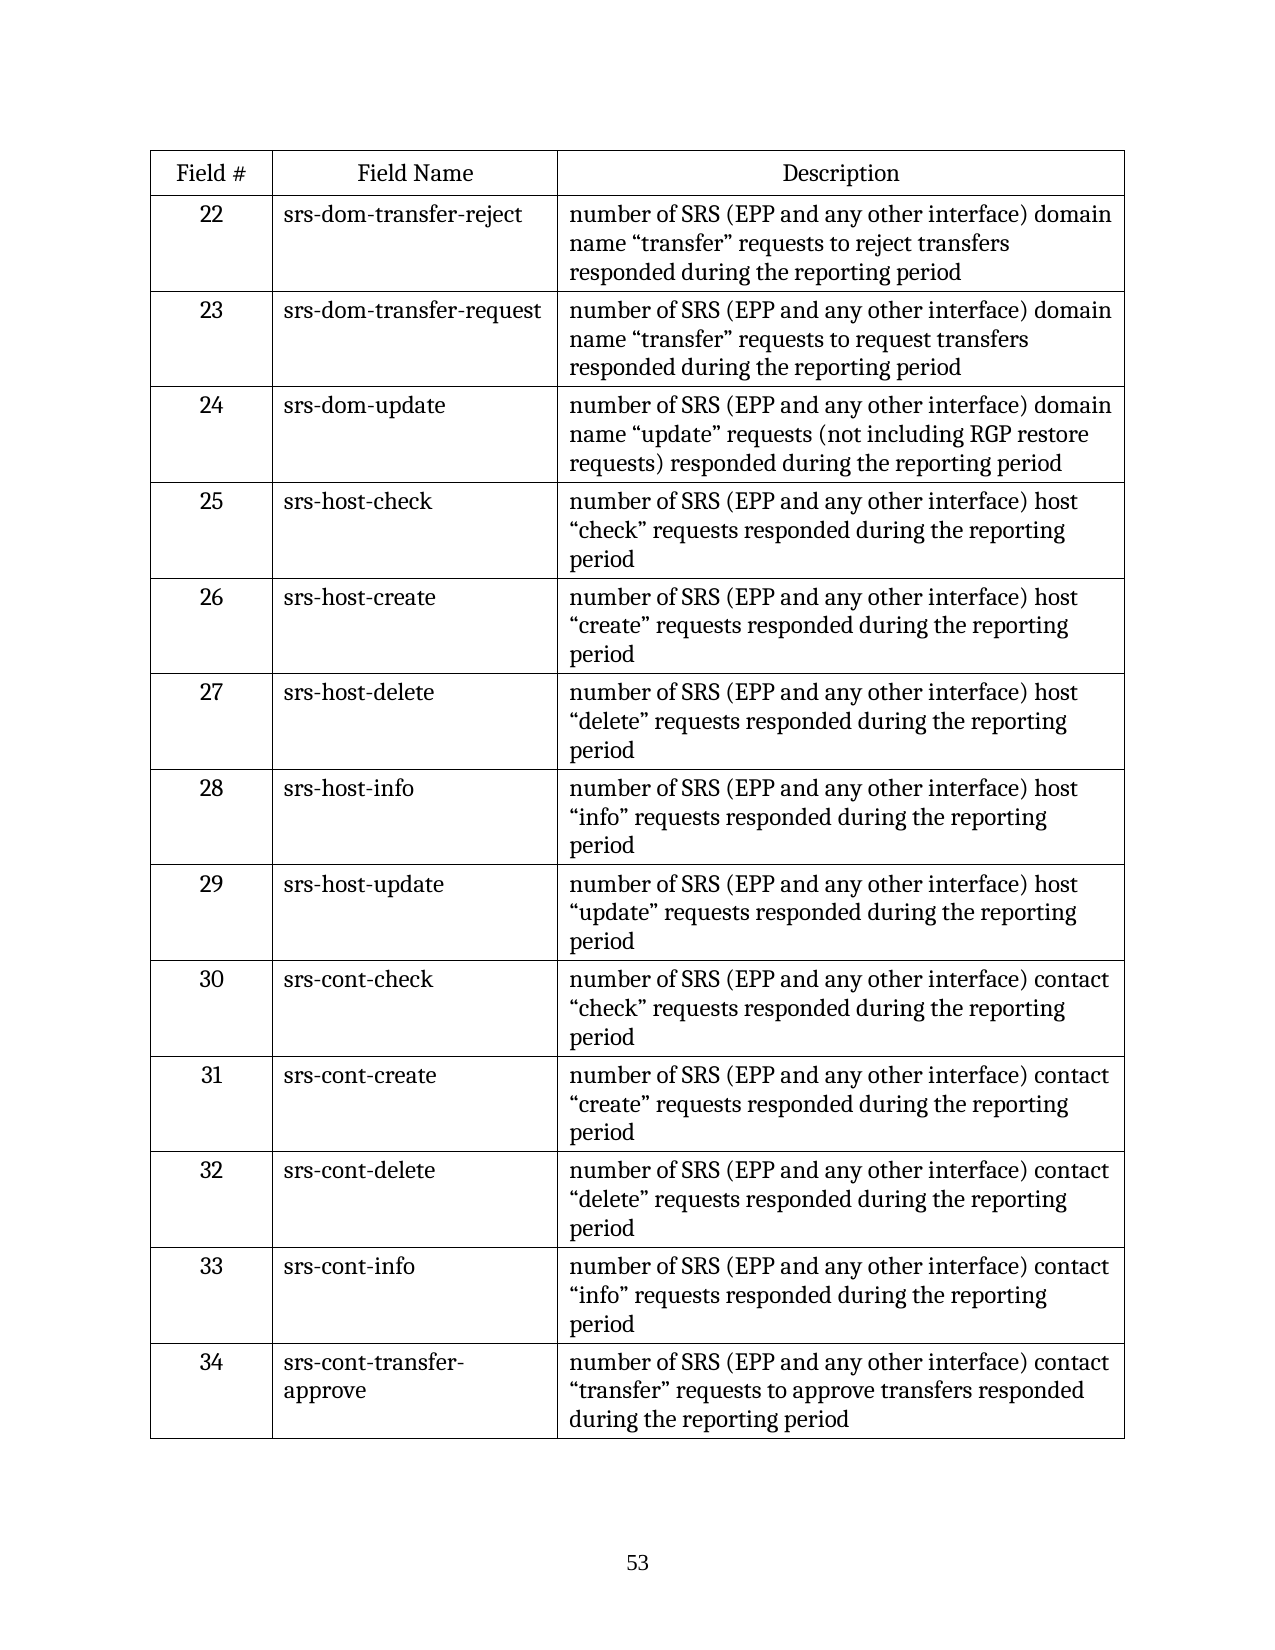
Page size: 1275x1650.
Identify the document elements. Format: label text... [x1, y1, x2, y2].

table_cell number of SRS (EPP and any other interface) host “create” requests responded during the reporting period [558, 579, 1124, 673]
table_header Field Name [273, 151, 557, 195]
table_cell srs-cont-check [273, 961, 557, 1056]
table_header Description [558, 151, 1124, 195]
table_cell number of SRS (EPP and any other interface) contact “create” requests responded during the reporting period [558, 1057, 1124, 1151]
table_cell 24 [151, 387, 272, 482]
table_cell srs-cont-delete [273, 1152, 557, 1247]
table_cell 34 [151, 1344, 272, 1438]
table_cell srs-host-delete [273, 674, 557, 769]
table_cell 23 [151, 292, 272, 386]
table_cell 30 [151, 961, 272, 1056]
table_cell number of SRS (EPP and any other interface) host “info” requests responded during the reporting period [558, 770, 1124, 864]
table_cell srs-dom-update [273, 387, 557, 482]
table_cell srs-host-create [273, 579, 557, 673]
table_cell number of SRS (EPP and any other interface) contact “transfer” requests to approve transfers responded during the reporting period [558, 1344, 1124, 1438]
table_cell 25 [151, 483, 272, 577]
table_cell 22 [151, 196, 272, 291]
table_header Field # [151, 151, 272, 195]
table_cell 32 [151, 1152, 272, 1247]
table_cell 27 [151, 674, 272, 769]
table_cell number of SRS (EPP and any other interface) domain name “update” requests (not including RGP restore requests) responded during the reporting period [558, 387, 1124, 482]
table_cell srs-host-update [273, 865, 557, 960]
table_cell 26 [151, 579, 272, 673]
table_cell number of SRS (EPP and any other interface) domain name “transfer” requests to reject transfers responded during the reporting period [558, 196, 1124, 291]
table_cell number of SRS (EPP and any other interface) domain name “transfer” requests to request transfers responded during the reporting period [558, 292, 1124, 386]
table_cell 29 [151, 865, 272, 960]
table_cell 31 [151, 1057, 272, 1151]
table_cell srs-host-info [273, 770, 557, 864]
table_cell 28 [151, 770, 272, 864]
table_cell srs-cont-info [273, 1248, 557, 1342]
table_cell srs-host-check [273, 483, 557, 577]
table_cell number of SRS (EPP and any other interface) contact “info” requests responded during the reporting period [558, 1248, 1124, 1342]
table_cell number of SRS (EPP and any other interface) contact “check” requests responded during the reporting period [558, 961, 1124, 1056]
table_cell srs-dom-transfer-request [273, 292, 557, 386]
table_cell number of SRS (EPP and any other interface) host “update” requests responded during the reporting period [558, 865, 1124, 960]
table_cell 33 [151, 1248, 272, 1342]
table_cell number of SRS (EPP and any other interface) host “check” requests responded during the reporting period [558, 483, 1124, 577]
table_cell srs-cont-transfer-approve [273, 1344, 557, 1438]
table_cell number of SRS (EPP and any other interface) contact “delete” requests responded during the reporting period [558, 1152, 1124, 1247]
table_cell srs-cont-create [273, 1057, 557, 1151]
table_cell srs-dom-transfer-reject [273, 196, 557, 291]
table_cell number of SRS (EPP and any other interface) host “delete” requests responded during the reporting period [558, 674, 1124, 769]
